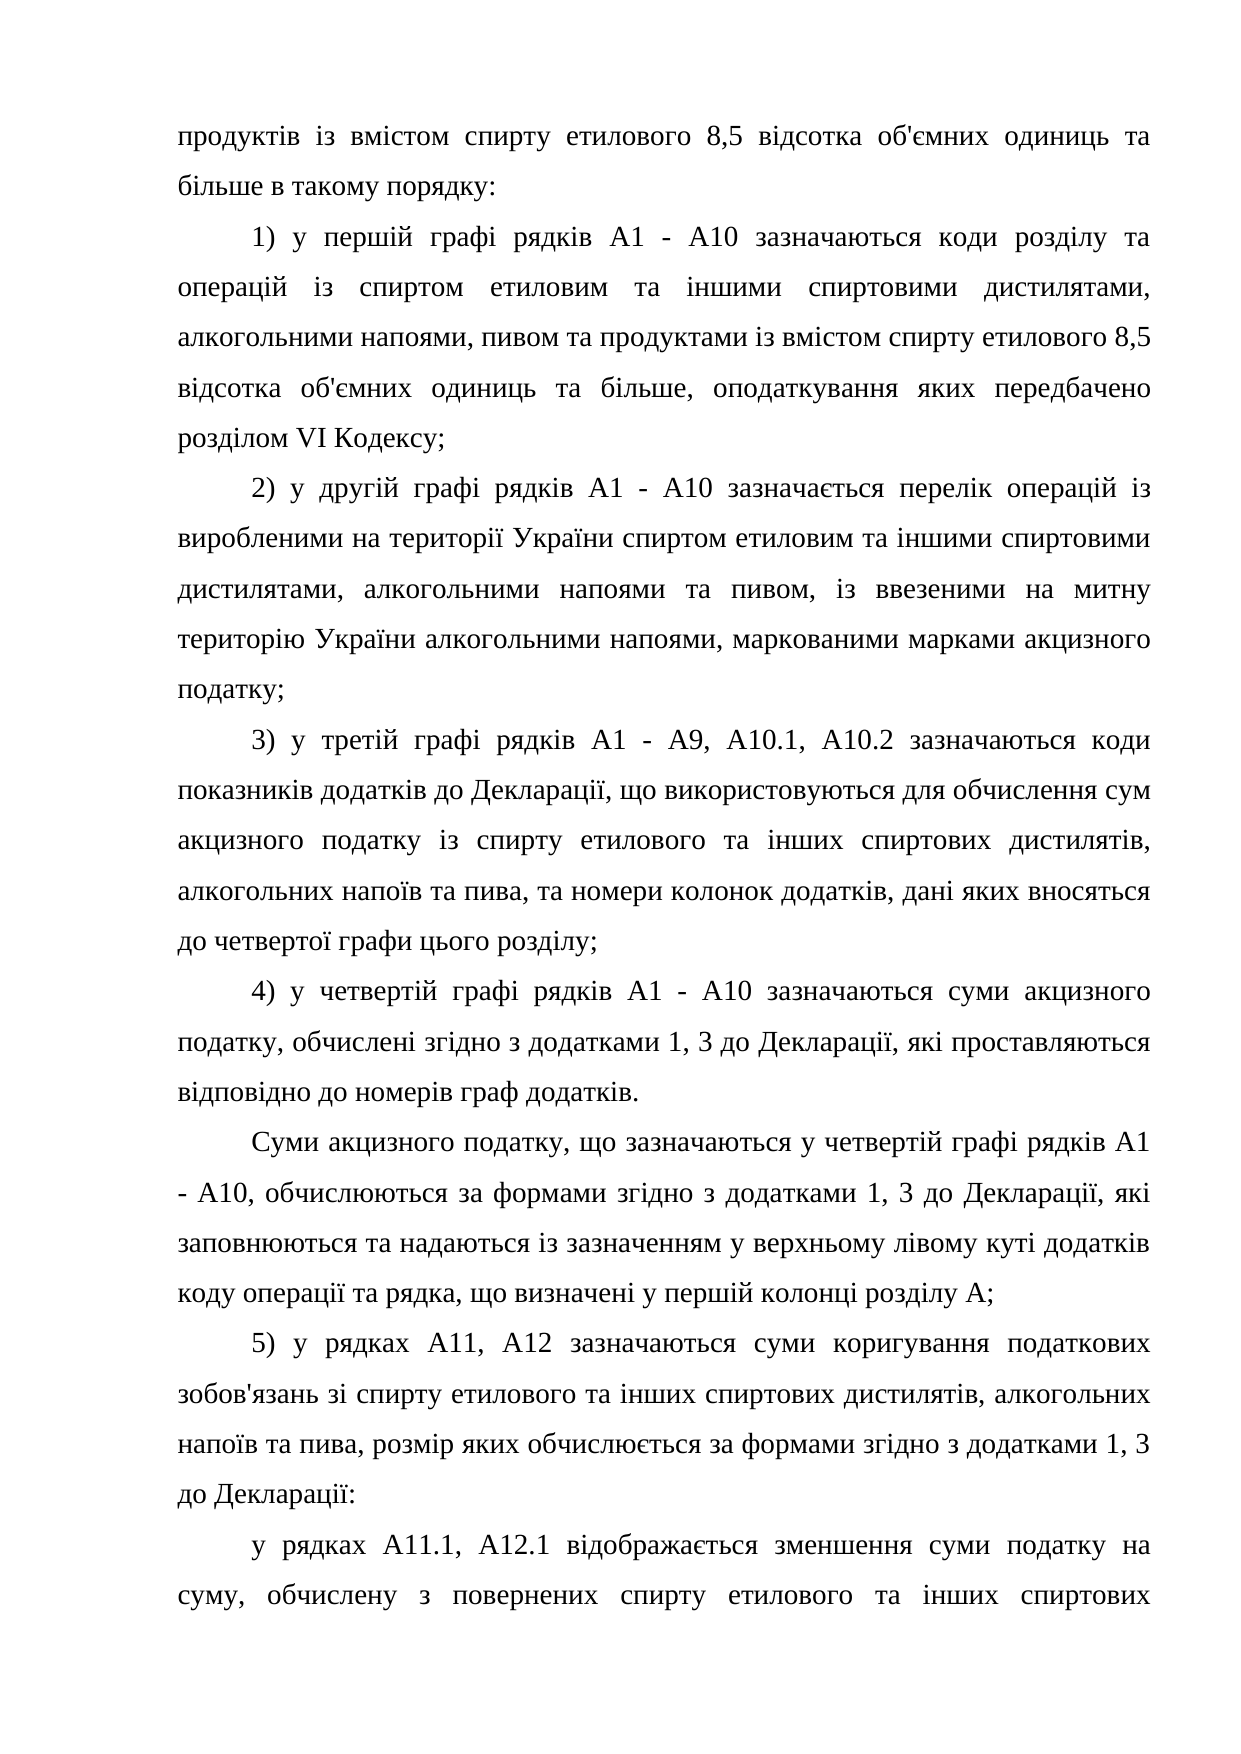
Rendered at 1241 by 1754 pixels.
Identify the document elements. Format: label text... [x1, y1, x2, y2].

text 2) у другій графі рядків А1 - А10 зазначається перелік операцій із виробленими на території України спиртом етиловим та іншими спиртовими дистилятами, алкогольними напоями та пивом, із ввезеними на митну територію України алкогольними напоями, маркованими марками акцизного податку; [177, 470, 1152, 705]
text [177, 1527, 1152, 1611]
text 1) у першій графі рядків А1 - А10 зазначаються коди розділу та операцій із спиртом етиловим та іншими спиртовими дистилятами, алкогольними напоями, пивом та продуктами із вмістом спирту етилового 8,5 відсотка об'ємних одиниць та більше, оподаткування яких передбачено розділом VI Кодексу; [177, 219, 1152, 453]
text 3) у третій графі рядків А1 - А9, А10.1, А10.2 зазначаються коди показників додатків до Декларації, що використовуються для обчислення сум акцизного податку із спирту етилового та інших спиртових дистилятів, алкогольних напоїв та пива, та номери колонок додатків, дані яких вносяться до четвертої графи цього розділу; [177, 722, 1152, 957]
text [177, 118, 1152, 202]
text 4) у четвертій графі рядків А1 - А10 зазначаються суми акцизного податку, обчислені згідно з додатками 1, 3 до Декларації, які проставляються відповідно до номерів граф додатків. [177, 973, 1152, 1108]
text Суми акцизного податку, що зазначаються у четвертій графі рядків А1 - А10, обчислюються за формами згідно з додатками 1, 3 до Декларації, які заповнюються та надаються із зазначенням у верхньому лівому куті додатків коду операції та рядка, що визначені у першій колонці розділу А; [177, 1124, 1152, 1309]
text 5) у рядках А11, А12 зазначаються суми коригування податкових зобов'язань зі спирту етилового та інших спиртових дистилятів, алкогольних напоїв та пива, розмір яких обчислюється за формами згідно з додатками 1, 3 до Декларації: [177, 1326, 1152, 1510]
